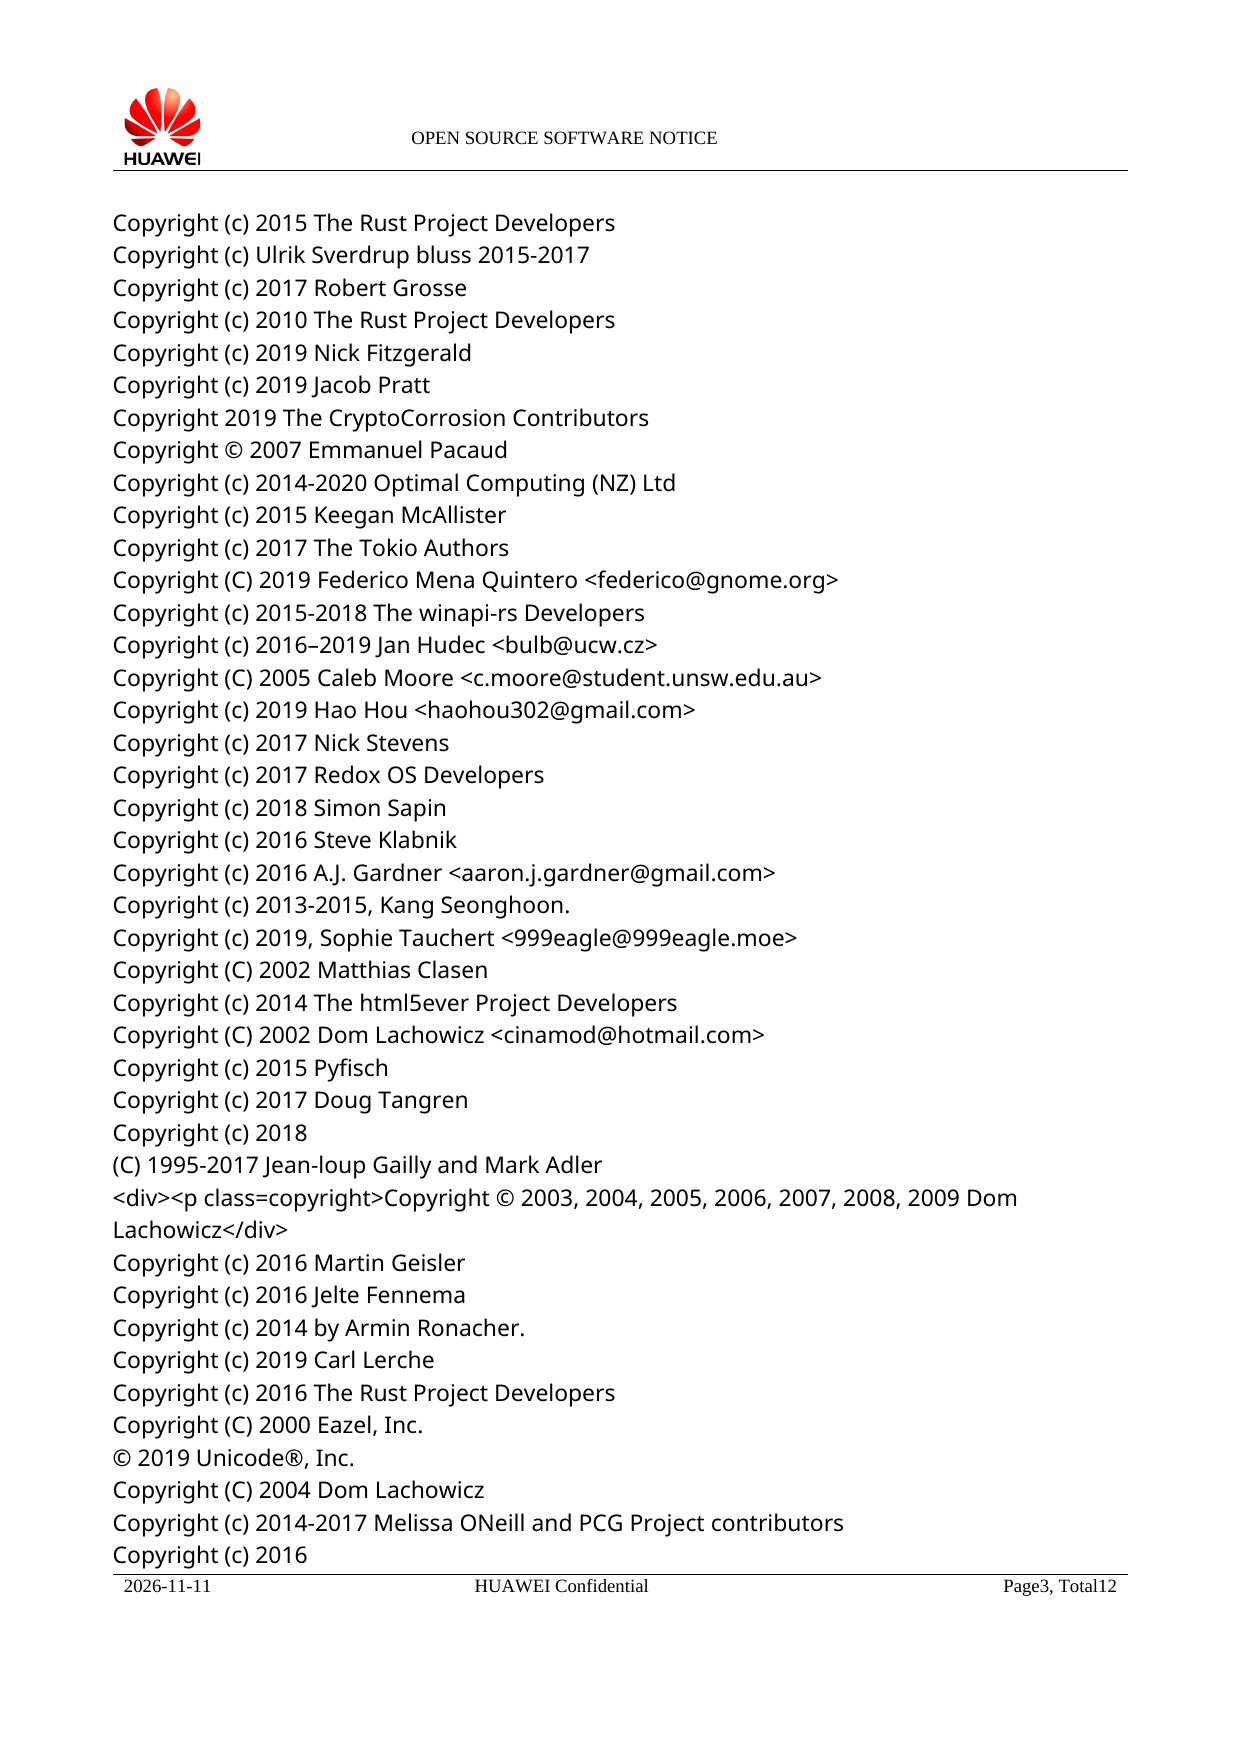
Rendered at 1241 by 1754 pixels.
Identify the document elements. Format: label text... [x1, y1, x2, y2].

picture [124, 88, 201, 165]
